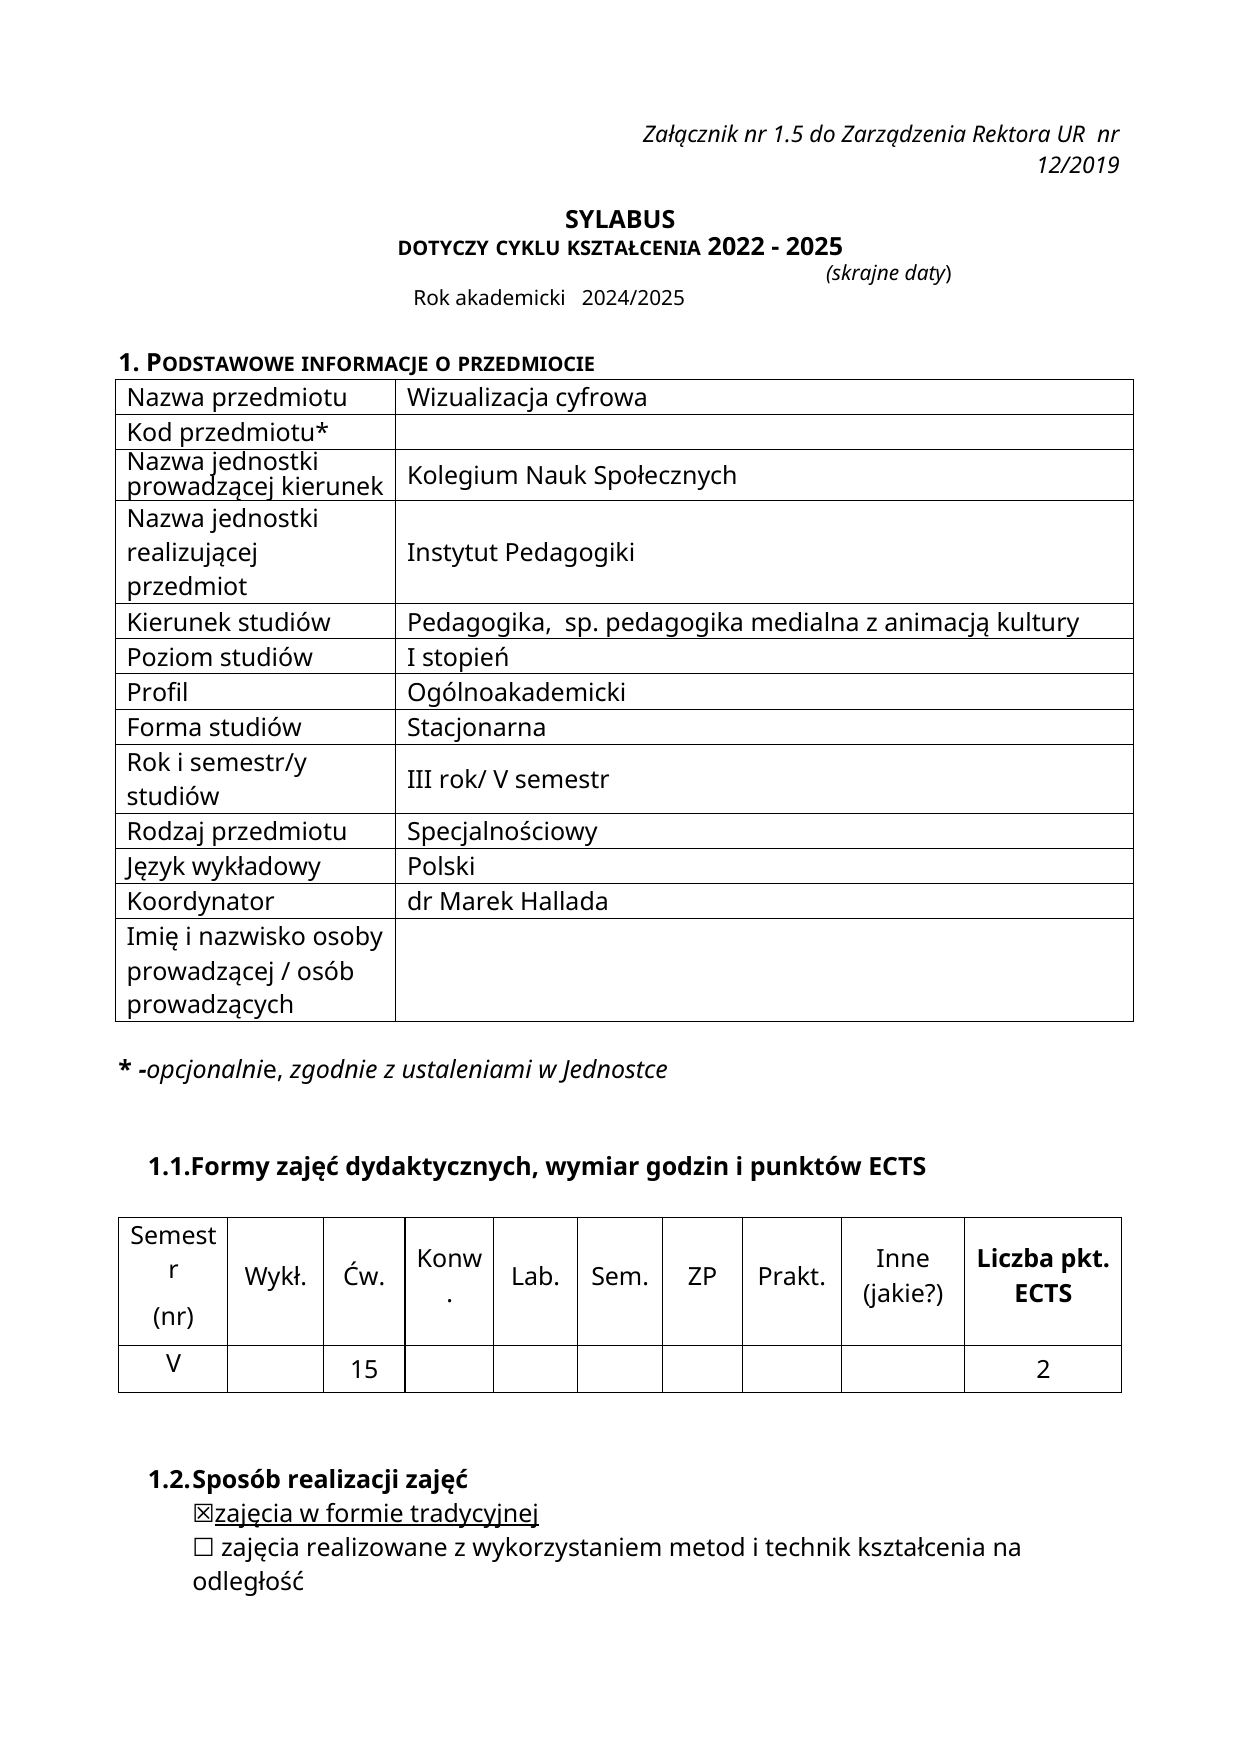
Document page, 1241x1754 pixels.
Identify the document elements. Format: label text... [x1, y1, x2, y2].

table_cell Profil [116, 674, 395, 708]
text Załącznik nr 1.5 do Zarządzenia Rektora UR nr 12/2019 [118, 118, 1122, 181]
table_cell Stacjonarna [396, 710, 1133, 743]
table_header ZP [663, 1218, 742, 1345]
text dotyczy cyklu kształcenia 2022 - 2025 [118, 236, 1122, 261]
table_cell [406, 1346, 493, 1392]
table_header Nazwa przedmiotu [116, 380, 395, 414]
table_header Prakt. [743, 1218, 841, 1345]
text 1.2. Sposób realizacji zajęć [148, 1461, 1122, 1496]
table_cell [663, 1346, 742, 1392]
table_cell Rok i semestr/y studiów [116, 745, 395, 813]
table_cell I stopień [396, 639, 1133, 673]
table_header Inne (jakie?) [842, 1218, 964, 1345]
table_cell 2 [965, 1346, 1121, 1392]
text (skrajne daty) [118, 261, 1122, 286]
table_cell Specjalnościowy [396, 814, 1133, 848]
table_cell [743, 1346, 841, 1392]
table_cell [578, 1346, 662, 1392]
table_cell dr Marek Hallada [396, 884, 1133, 918]
table_cell III rok/ V semestr [396, 745, 1133, 813]
table_cell Forma studiów [116, 710, 395, 743]
text * -opcjonalnie, zgodnie z ustaleniami w Jednostce [118, 1051, 1122, 1086]
table_cell Pedagogika, sp. pedagogika medialna z animacją kultury [396, 604, 1133, 638]
table_cell Rodzaj przedmiotu [116, 814, 395, 848]
table_header Wykł. [228, 1218, 323, 1345]
table_cell [396, 919, 1133, 1021]
table_cell 15 [324, 1346, 404, 1392]
table_cell Język wykładowy [116, 849, 395, 883]
table_cell Polski [396, 849, 1133, 883]
text SYLABUS [118, 201, 1122, 236]
table_header Lab. [494, 1218, 577, 1345]
table_cell [494, 1346, 577, 1392]
table_cell Poziom studiów [116, 639, 395, 673]
text ☐ zajęcia realizowane z wykorzystaniem metod i technik kształcenia na odległość [192, 1529, 1122, 1598]
table_header Konw. [406, 1218, 493, 1345]
table_cell Koordynator [116, 884, 395, 918]
table_cell Kolegium Nauk Społecznych [396, 450, 1133, 500]
table_header Ćw. [324, 1218, 404, 1345]
table_header Wizualizacja cyfrowa [396, 380, 1133, 414]
text 1. Podstawowe informacje o przedmiocie [118, 344, 1122, 379]
table_cell Ogólnoakademicki [396, 674, 1133, 708]
table_cell [228, 1346, 323, 1392]
text 1.1.Formy zajęć dydaktycznych, wymiar godzin i punktów ECTS [148, 1149, 1122, 1183]
table_cell Kierunek studiów [116, 604, 395, 638]
table_header Sem. [578, 1218, 662, 1345]
table_header Semestr (nr) [119, 1218, 227, 1345]
table_cell Kod przedmiotu* [116, 415, 395, 449]
table_cell Imię i nazwisko osoby prowadzącej / osób prowadzących [116, 919, 395, 1021]
table_cell [396, 415, 1133, 449]
table_cell V [119, 1346, 227, 1392]
table_cell Nazwa jednostki prowadzącej kierunek [116, 450, 395, 500]
text Rok akademicki 2024/2025 [118, 286, 1122, 311]
table_header Liczba pkt. ECTS [965, 1218, 1121, 1345]
table_cell Instytut Pedagogiki [396, 501, 1133, 603]
table_cell [842, 1346, 964, 1392]
table_cell Nazwa jednostki realizującej przedmiot [116, 501, 395, 603]
text ☒zajęcia w formie tradycyjnej [192, 1496, 1122, 1529]
